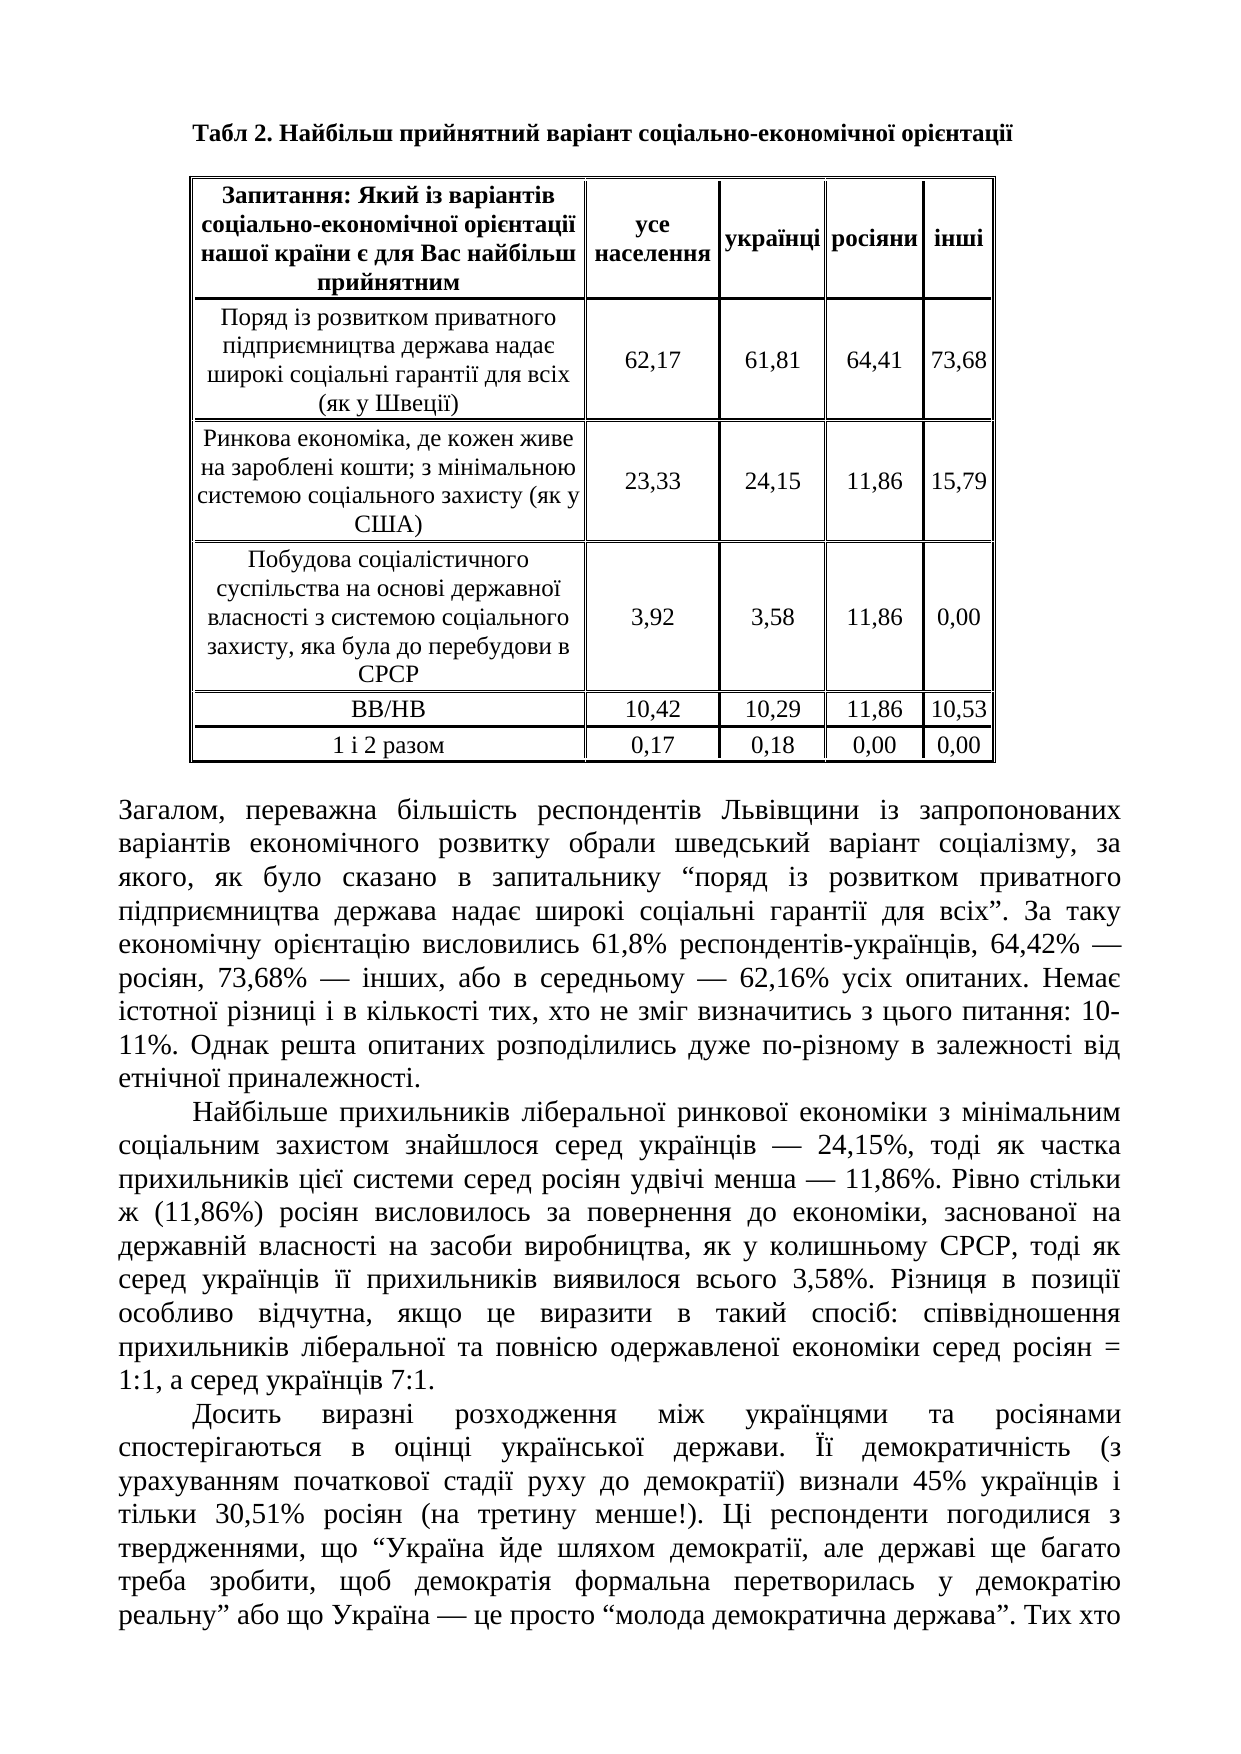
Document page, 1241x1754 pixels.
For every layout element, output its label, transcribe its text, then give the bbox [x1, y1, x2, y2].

table_cell ВВ/HВ [191, 690, 586, 725]
table_cell 0,00 [923, 725, 992, 760]
table_cell 15,79 [925, 418, 993, 540]
table_cell Побудова соцiалiстичного суспiльства на основi деpжавної власностi з системою соцiального захисту, яка була до пеpебудови в СРСР [191, 540, 586, 690]
text Загалом, переважна більшість респондентів Львівщини із запропонованих варіантів економічного розвитку обрали шведський варіант соціалізму, за якого, як було сказано в запитальнику “поряд із розвитком приватного підприємництва держава надає широкі соціальні гарантії для всіх”. За таку економічну орієнтацію висловились 61,8% респондентів-українців, 64,42% — росіян, 73,68% — інших, або в середньому — 62,16% усіх опитаних. Немає істотної різниці і в кількості тих, хто не зміг визначитись з цього питання: 10-11%. Однак решта опитаних розподілились дуже по-різному в залежності від етнічної приналежності. [118, 763, 1122, 1094]
table_header інші [923, 179, 992, 297]
table_cell 24,15 [721, 422, 824, 540]
table_cell 1 i 2 pазом [193, 725, 586, 760]
table_cell 11,86 [827, 693, 922, 725]
table_cell 0,00 [923, 540, 994, 690]
table_cell 0,00 [826, 728, 923, 760]
table_cell 64,41 [827, 300, 922, 418]
table_cell 10,42 [587, 693, 718, 725]
table_cell Ринкова економiка, де кожен живе на заpобленi кошти; з мiнiмальною системою соцiального захисту (як у США) [193, 418, 584, 540]
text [118, 1396, 1122, 1631]
table_cell 10,29 [721, 693, 824, 725]
table_cell 62,17 [587, 300, 718, 418]
table_cell 0,18 [719, 728, 826, 760]
table_cell 10,53 [923, 690, 994, 725]
table_cell 61,81 [721, 300, 824, 418]
table_cell 3,92 [587, 543, 718, 690]
table_cell 23,33 [587, 422, 718, 540]
table_header українці [719, 179, 826, 297]
table_cell 3,58 [721, 543, 824, 690]
text Найбільше прихильників ліберальної ринкової економіки з мінімальним соціальним захистом знайшлося серед українців — 24,15%, тоді як частка прихильників цієї системи серед росіян удвічі менша — 11,86%. Рівно стільки ж (11,86%) росіян висловилось за повернення до економіки, заснованої на державній власності на засоби виробництва, як у колишньому СРСР, тоді як серед українців її прихильників виявилося всього 3,58%. Різниця в позиції особливо відчутна, якщо це виразити в такий спосіб: співвідношення прихильників ліберальної та повнісю одержавленої економіки серед росіян = 1:1, а серед українців 7:1. [118, 1094, 1122, 1396]
table_cell 11,86 [827, 543, 922, 690]
table_cell 73,68 [925, 297, 992, 418]
table_cell 11,86 [827, 422, 922, 540]
table_header Запитання: Який iз ваpiантiв соцiально-економiчної оpiєнтацiї нашої кpаїни є для Вас найбiльш пpийнятним [193, 179, 586, 297]
table_cell Поpяд iз pозвитком пpиватного пiдпpиємництва деpжава надає шиpокi соцiальнi гаpантiї для всiх (як у Швецiї) [193, 297, 584, 418]
table_cell 0,17 [586, 728, 719, 760]
text Табл 2. Найбiльш пpийнятний ваpiант соцiально-економiчної оpiєнтацiї [118, 118, 1122, 176]
table_header усе населення [586, 179, 719, 297]
table_header росіяни [826, 179, 923, 297]
